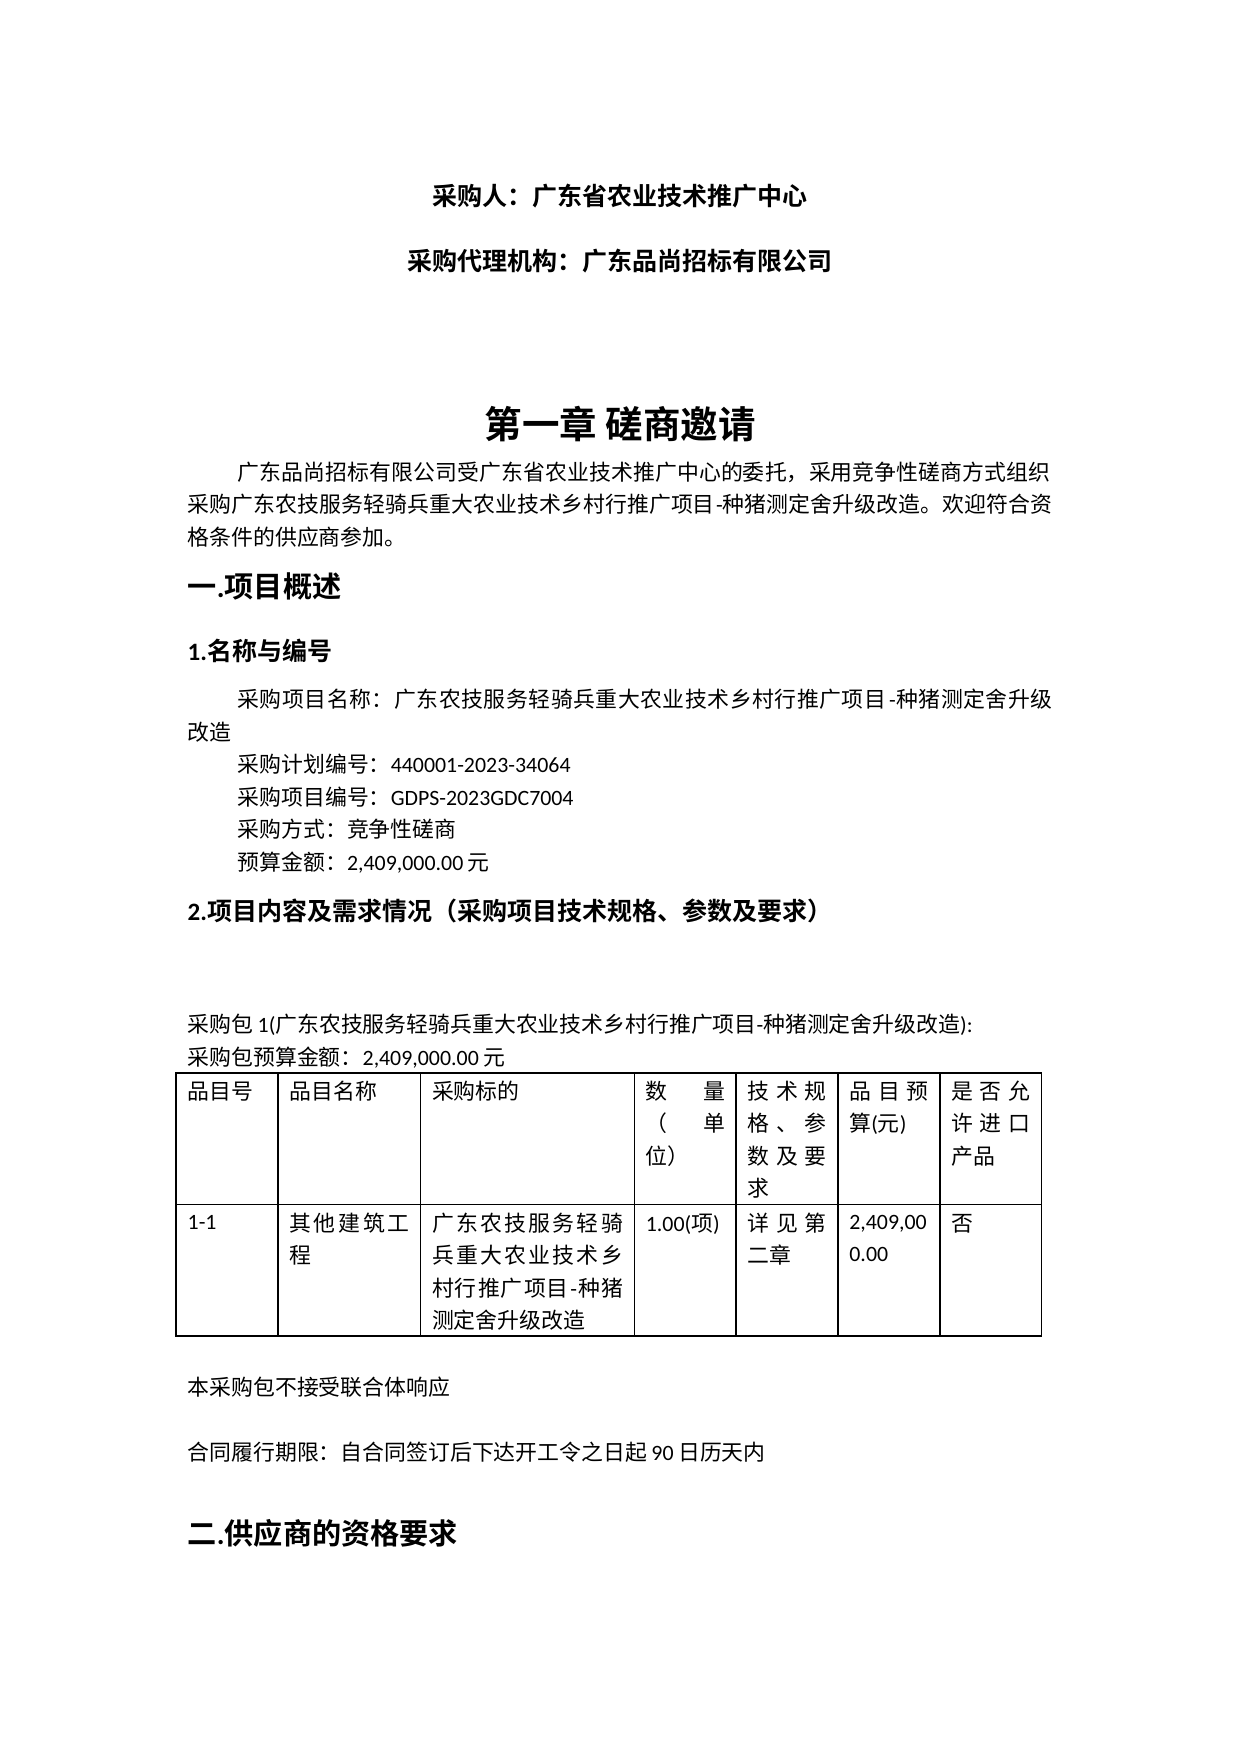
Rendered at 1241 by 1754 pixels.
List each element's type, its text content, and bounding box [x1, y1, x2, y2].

table_cell 详见第二章 [737, 1205, 837, 1335]
text 1.名称与编号 [187, 617, 1053, 682]
text 二.供应商的资格要求 [187, 1499, 1053, 1564]
table_cell 2,409,000.00 [839, 1205, 939, 1335]
text 采购人：广东省农业技术推广中心 [187, 162, 1053, 227]
table_cell 否 [941, 1205, 1041, 1335]
table_header 技术规格、参数及要求 [737, 1074, 837, 1203]
table_cell 1.00(项) [635, 1205, 735, 1335]
text 采购项目名称：广东农技服务轻骑兵重大农业技术乡村行推广项目-种猪测定舍升级改造 [187, 682, 1053, 747]
text 采购方式：竞争性磋商 [187, 812, 1053, 844]
text 采购计划编号：440001-2023-34064 [187, 747, 1053, 779]
table_header 数量（单位） [635, 1074, 735, 1203]
table_header 是否允许进口产品 [941, 1074, 1041, 1203]
text 一.项目概述 [187, 552, 1053, 617]
text 预算金额：2,409,000.00元 [187, 844, 1053, 877]
text 采购代理机构：广东品尚招标有限公司 [187, 227, 1053, 292]
text 第一章 磋商邀请 [187, 389, 1053, 454]
text 广东品尚招标有限公司受广东省农业技术推广中心的委托，采用竞争性磋商方式组织采购广东农技服务轻骑兵重大农业技术乡村行推广项目-种猪测定舍升级改造。欢迎符合资格条件的供应商参加。 [187, 454, 1053, 552]
text 采购包1(广东农技服务轻骑兵重大农业技术乡村行推广项目-种猪测定舍升级改造): [187, 1007, 1053, 1039]
table_header 品目号 [177, 1074, 277, 1203]
table_header 采购标的 [421, 1074, 634, 1203]
table_header 品目名称 [279, 1074, 420, 1203]
text 2.项目内容及需求情况（采购项目技术规格、参数及要求） [187, 877, 1053, 942]
table_cell 广东农技服务轻骑兵重大农业技术乡村行推广项目-种猪测定舍升级改造 [421, 1205, 634, 1335]
table_cell 1-1 [177, 1205, 277, 1335]
table_header 品目预算(元) [839, 1074, 939, 1203]
text 本采购包不接受联合体响应 [187, 1369, 1053, 1402]
text 采购包预算金额：2,409,000.00元 [187, 1039, 1053, 1072]
text 采购项目编号：GDPS-2023GDC7004 [187, 779, 1053, 812]
table_cell 其他建筑工程 [279, 1205, 420, 1335]
text 合同履行期限：自合同签订后下达开工令之日起90日历天内 [187, 1434, 1053, 1467]
